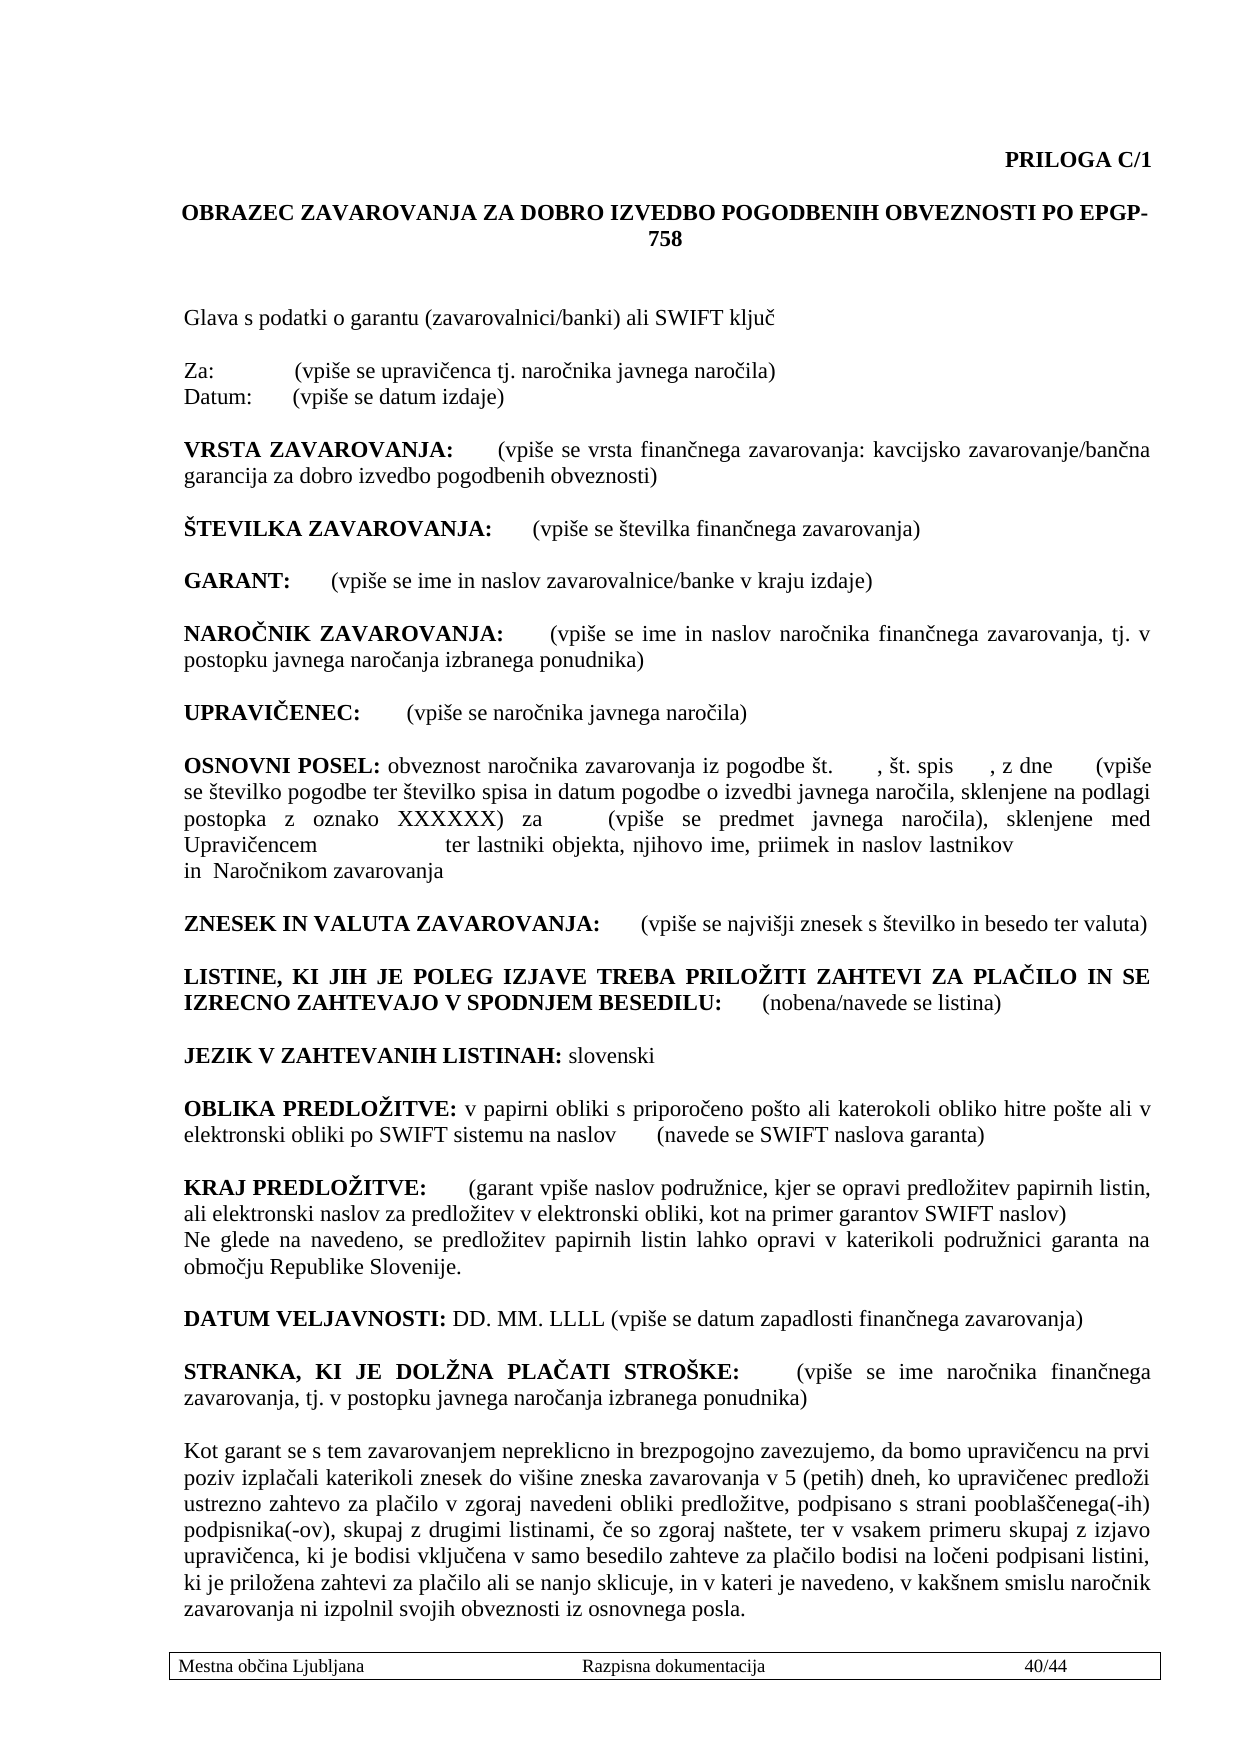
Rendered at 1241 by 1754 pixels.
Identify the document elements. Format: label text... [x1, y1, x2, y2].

text Glava s podatki o garantu (zavarovalnici/banki) ali SWIFT ključ [184, 304, 1152, 330]
text STRANKA, KI JE DOLŽNA PLAČATI STROŠKE: (vpiše se ime naročnika finančnega zavarovanja, tj. v postopku javnega naročanja izbranega ponudnika) [184, 1358, 1152, 1411]
text Za: (vpiše se upravičenca tj. naročnika javnega naročila) [184, 357, 1152, 383]
text Kot garant se s tem zavarovanjem nepreklicno in brezpogojno zavezujemo, da bomo upravičencu na prvi poziv izplačali katerikoli znesek do višine zneska zavarovanja v 5 (petih) dneh, ko upravičenec predloži ustrezno zahtevo za plačilo v zgoraj navedeni obliki predložitve, podpisano s strani pooblaščenega(-ih) podpisnika(-ov), skupaj z drugimi listinami, če so zgoraj naštete, ter v vsakem primeru skupaj z izjavo upravičenca, ki je bodisi vključena v samo besedilo zahteve za plačilo bodisi na ločeni podpisani listini, ki je priložena zahtevi za plačilo ali se nanjo sklicuje, in v kateri je navedeno, v kakšnem smislu naročnik zavarovanja ni izpolnil svojih obveznosti iz osnovnega posla. [184, 1437, 1152, 1622]
text VRSTA ZAVAROVANJA: (vpiše se vrsta finančnega zavarovanja: kavcijsko zavarovanje/bančna garancija za dobro izvedbo pogodbenih obveznosti) [184, 436, 1152, 488]
text DATUM VELJAVNOSTI: DD. MM. LLLL (vpiše se datum zapadlosti finančnega zavarovanja) [184, 1305, 1152, 1332]
text Datum: (vpiše se datum izdaje) [184, 383, 1152, 409]
text ŠTEVILKA ZAVAROVANJA: (vpiše se številka finančnega zavarovanja) [184, 515, 1152, 541]
text Ne glede na navedeno, se predložitev papirnih listin lahko opravi v katerikoli podružnici garanta na območju Republike Slovenije. [184, 1226, 1152, 1279]
text OBLIKA PREDLOŽITVE: v papirni obliki s priporočeno pošto ali katerokoli obliko hitre pošte ali v elektronski obliki po SWIFT sistemu na naslov (navede se SWIFT naslova garanta) [184, 1094, 1152, 1147]
text GARANT: (vpiše se ime in naslov zavarovalnice/banke v kraju izdaje) [184, 567, 1152, 594]
text NAROČNIK ZAVAROVANJA: (vpiše se ime in naslov naročnika finančnega zavarovanja, tj. v postopku javnega naročanja izbranega ponudnika) [184, 620, 1152, 673]
text JEZIK V ZAHTEVANIH LISTINAH: slovenski [184, 1042, 1152, 1068]
text UPRAVIČENEC: (vpiše se naročnika javnega naročila) [184, 699, 1152, 726]
text OSNOVNI POSEL: obveznost naročnika zavarovanja iz pogodbe št. , št. spis , z dne (vpiše se številko pogodbe ter številko spisa in datum pogodbe o izvedbi javnega naročila, sklenjene na podlagi postopka z oznako XXXXXX) za (vpiše se predmet javnega naročila), sklenjene med Upravičencem ter lastniki objekta, njihovo ime, priimek in naslov lastnikov in Naročnikom zavarovanja [184, 752, 1152, 884]
text KRAJ PREDLOŽITVE: (garant vpiše naslov podružnice, kjer se opravi predložitev papirnih listin, ali elektronski naslov za predložitev v elektronski obliki, kot na primer garantov SWIFT naslov) [184, 1174, 1152, 1226]
text ZNESEK IN VALUTA ZAVAROVANJA: (vpiše se najvišji znesek s številko in besedo ter valuta) [184, 910, 1152, 936]
text PRILOGA C/1 [66, 146, 1152, 172]
text OBRAZEC ZAVAROVANJA ZA DOBRO IZVEDBO POGODBENIH OBVEZNOSTI PO EPGP-758 [178, 198, 1152, 251]
text LISTINE, KI JIH JE POLEG IZJAVE TREBA PRILOŽITI ZAHTEVI ZA PLAČILO IN SE IZRECNO ZAHTEVAJO V SPODNJEM BESEDILU: (nobena/navede se listina) [184, 963, 1152, 1016]
